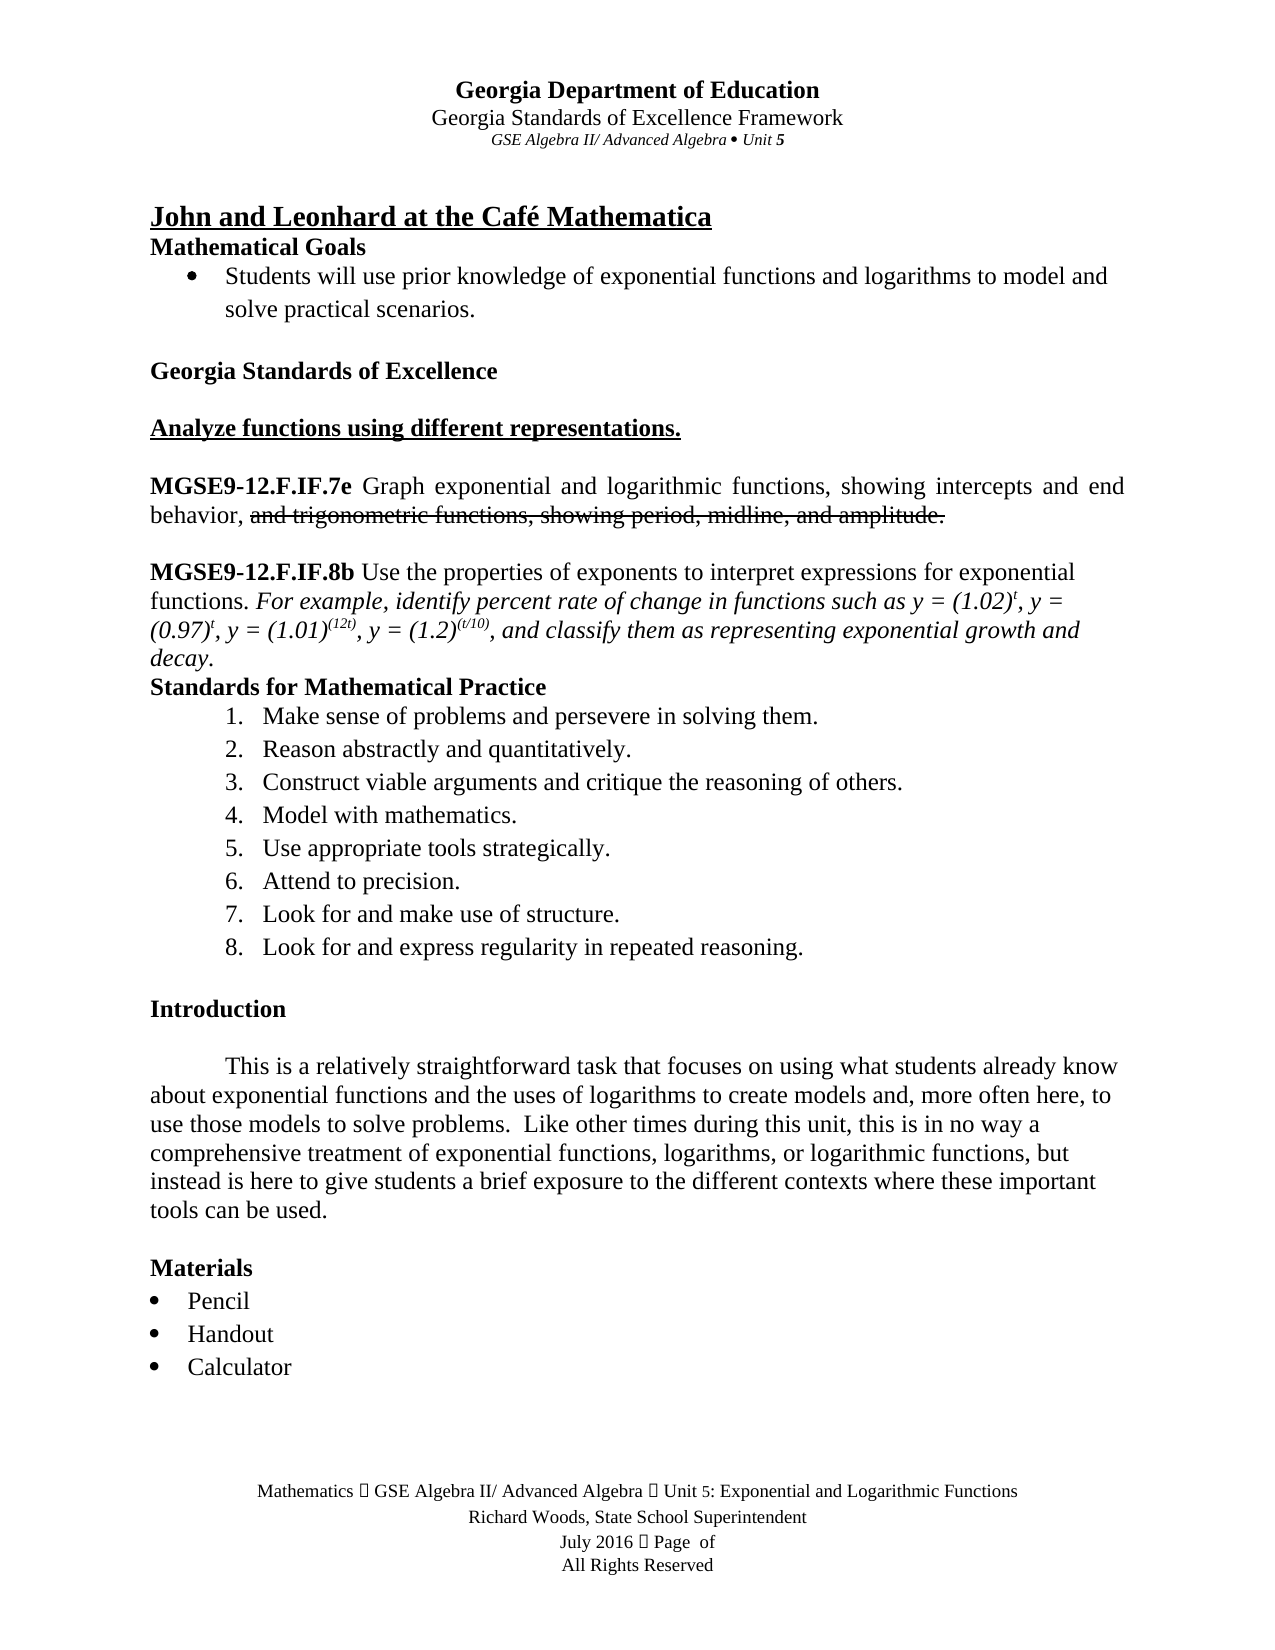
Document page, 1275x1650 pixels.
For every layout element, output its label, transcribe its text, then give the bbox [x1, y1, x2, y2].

list Model with mathematics. [225, 800, 1125, 829]
list Make sense of problems and persevere in solving them. [225, 701, 1125, 730]
text Georgia Standards of Excellence [150, 356, 1125, 385]
list Pencil [150, 1286, 1125, 1314]
list Reason abstractly and quantitatively. [225, 734, 1125, 763]
list Calculator [150, 1352, 1125, 1381]
list Construct viable arguments and critique the reasoning of others. [225, 767, 1125, 796]
list Students will use prior knowledge of exponential functions and logarithms to model and solve practical scenarios. [187, 261, 1125, 323]
text Introduction [150, 994, 1125, 1023]
text MGSE9-12.F.IF.7e Graph exponential and logarithmic functions, showing intercepts and end behavior, and trigonometric functions, showing period, midline, and amplitude. [150, 471, 1125, 528]
list Look for and express regularity in repeated reasoning. [225, 932, 1125, 961]
text Analyze functions using different representations. [150, 413, 1125, 442]
subtitle John and Leonhard at the Café Mathematica [150, 199, 1125, 232]
text Standards for Mathematical Practice [150, 672, 1125, 701]
list Use appropriate tools strategically. [225, 833, 1125, 862]
list Look for and make use of structure. [225, 899, 1125, 928]
text Materials [150, 1253, 1125, 1281]
text Mathematical Goals [150, 232, 1125, 261]
list Attend to precision. [225, 866, 1125, 895]
text This is a relatively straightforward task that focuses on using what students already know about exponential functions and the uses of logarithms to create models and, more often here, to use those models to solve problems. Like other times during this unit, this is in no way a comprehensive treatment of exponential functions, logarithms, or logarithmic functions, but instead is here to give students a brief exposure to the different contexts where these important tools can be used. [150, 1051, 1125, 1224]
list Handout [150, 1319, 1125, 1347]
text MGSE9-12.F.IF.8b Use the properties of exponents to interpret expressions for exponential functions. For example, identify percent rate of change in functions such as y = (1.02)t, y = (0.97)t, y = (1.01)(12t), y = (1.2)(t/10), and classify them as representing exponential growth and decay. [150, 557, 1125, 672]
